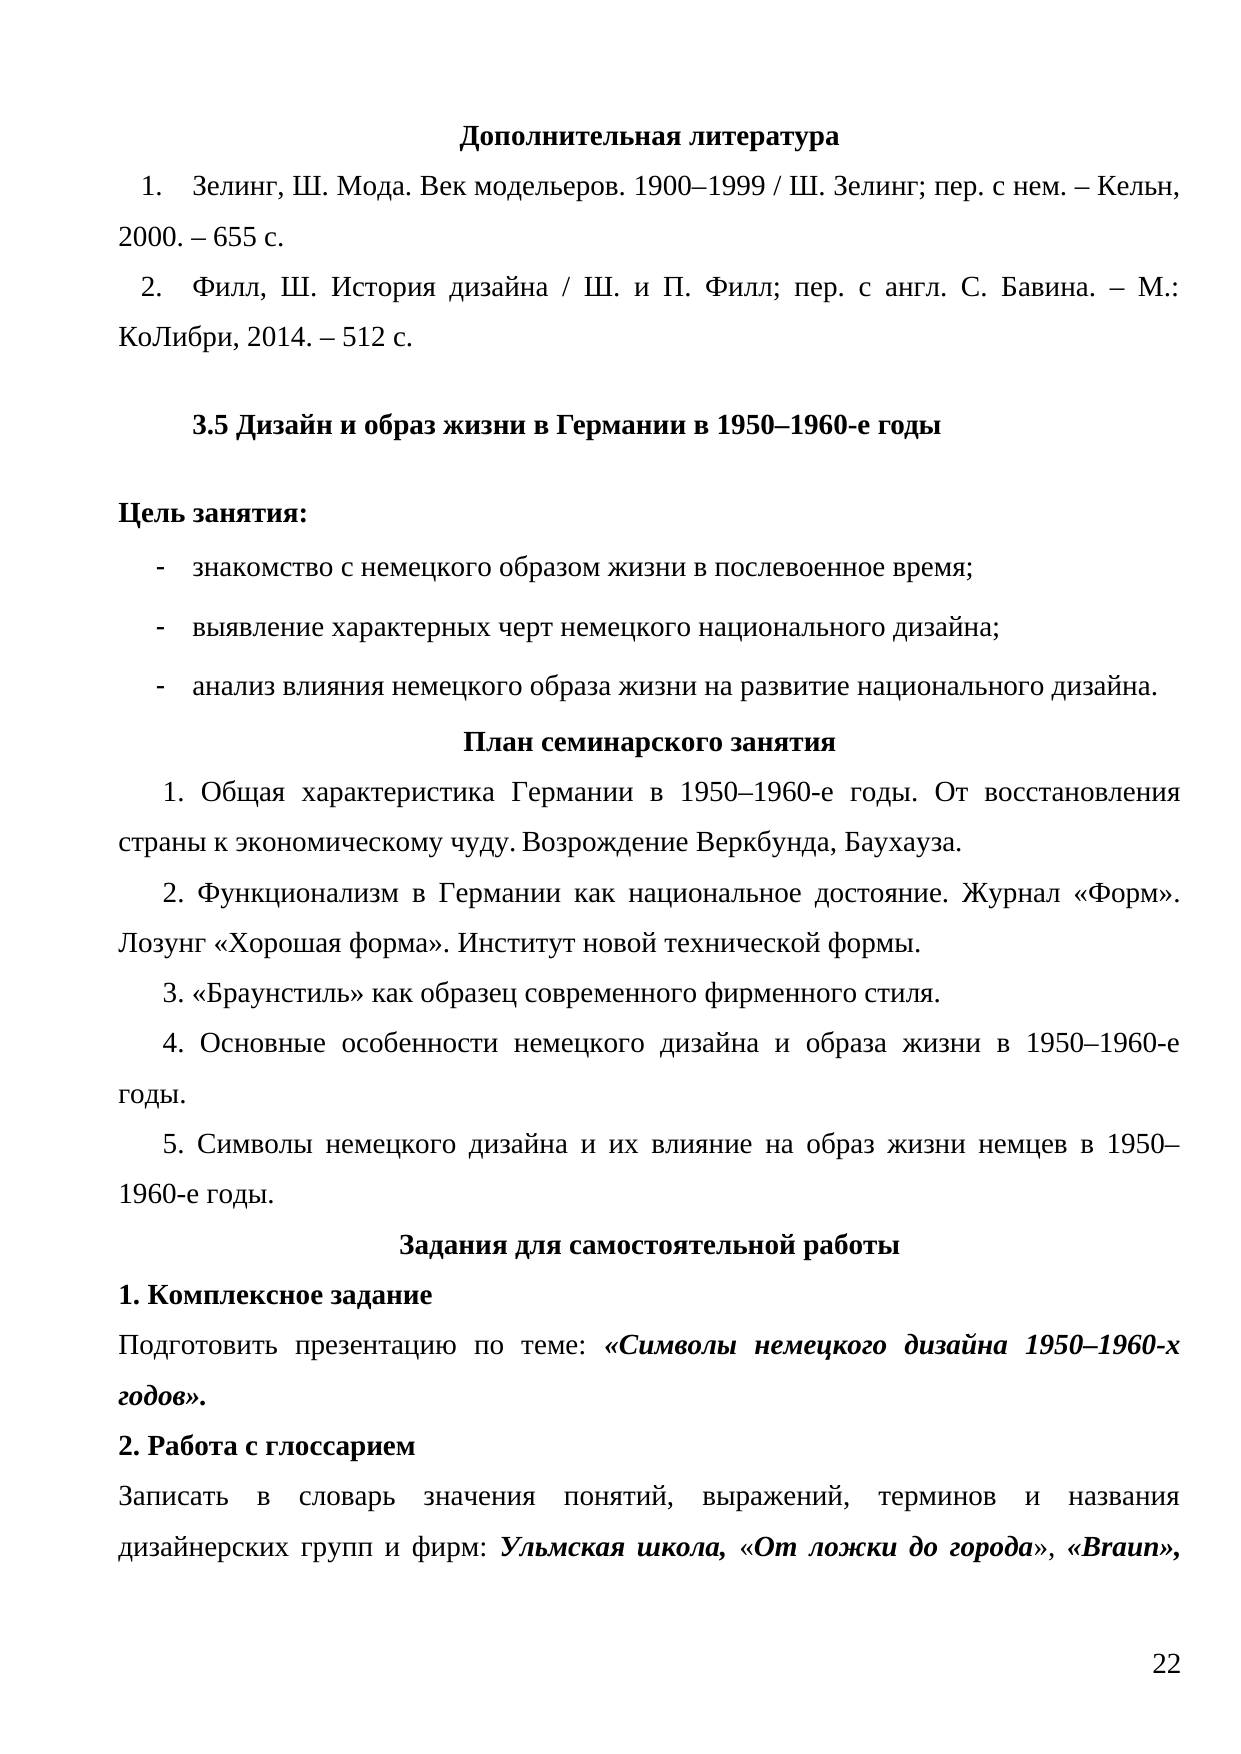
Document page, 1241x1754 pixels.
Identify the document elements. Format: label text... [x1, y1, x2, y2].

text 2. Функционализм в Германии как национальное достояние. Журнал «Форм». Лозунг «Хорошая форма». Институт новой технической формы. [118, 875, 1181, 958]
list выявление характерных черт немецкого национального дизайна; [118, 605, 1181, 644]
list анализ влияния немецкого образа жизни на развитие национального дизайна. [118, 664, 1181, 704]
list Филл, Ш. История дизайна / Ш. и П. Филл; пер. с англ. С. Бавина. – М.: КоЛибри, 2014. – 512 с. [118, 269, 1181, 353]
text Дополнительная литература [118, 118, 1181, 152]
text План семинарского занятия [118, 724, 1181, 757]
text Задания для самостоятельной работы [118, 1227, 1181, 1260]
text Цель занятия: [118, 495, 1181, 528]
text 4. Основные особенности немецкого дизайна и образа жизни в 1950–1960-е годы. [118, 1026, 1181, 1109]
text Подготовить презентацию по теме: «Символы немецкого дизайна 1950–1960-х годов». [118, 1327, 1181, 1411]
text 5. Символы немецкого дизайна и их влияние на образ жизни немцев в 1950–1960-е годы. [118, 1126, 1181, 1210]
text 2. Работа с глоссарием [118, 1428, 1181, 1462]
list знакомство с немецкого образом жизни в послевоенное время; [118, 545, 1181, 585]
text 3.5 Дизайн и образ жизни в Германии в 1950–1960-е годы [192, 407, 1181, 441]
text 1. Комплексное задание [118, 1277, 1181, 1311]
text 3. «Браунстиль» как образец современного фирменного стиля. [118, 975, 1181, 1009]
list Зелинг, Ш. Мода. Век модельеров. 1900–1999 / Ш. Зелинг; пер. с нем. – Кельн, 2000. – 655 с. [118, 168, 1181, 252]
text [118, 1478, 1181, 1562]
text 1. Общая характеристика Германии в 1950–1960-е годы. От восстановления страны к экономическому чуду. Возрождение Веркбунда, Баухауза. [118, 774, 1181, 858]
